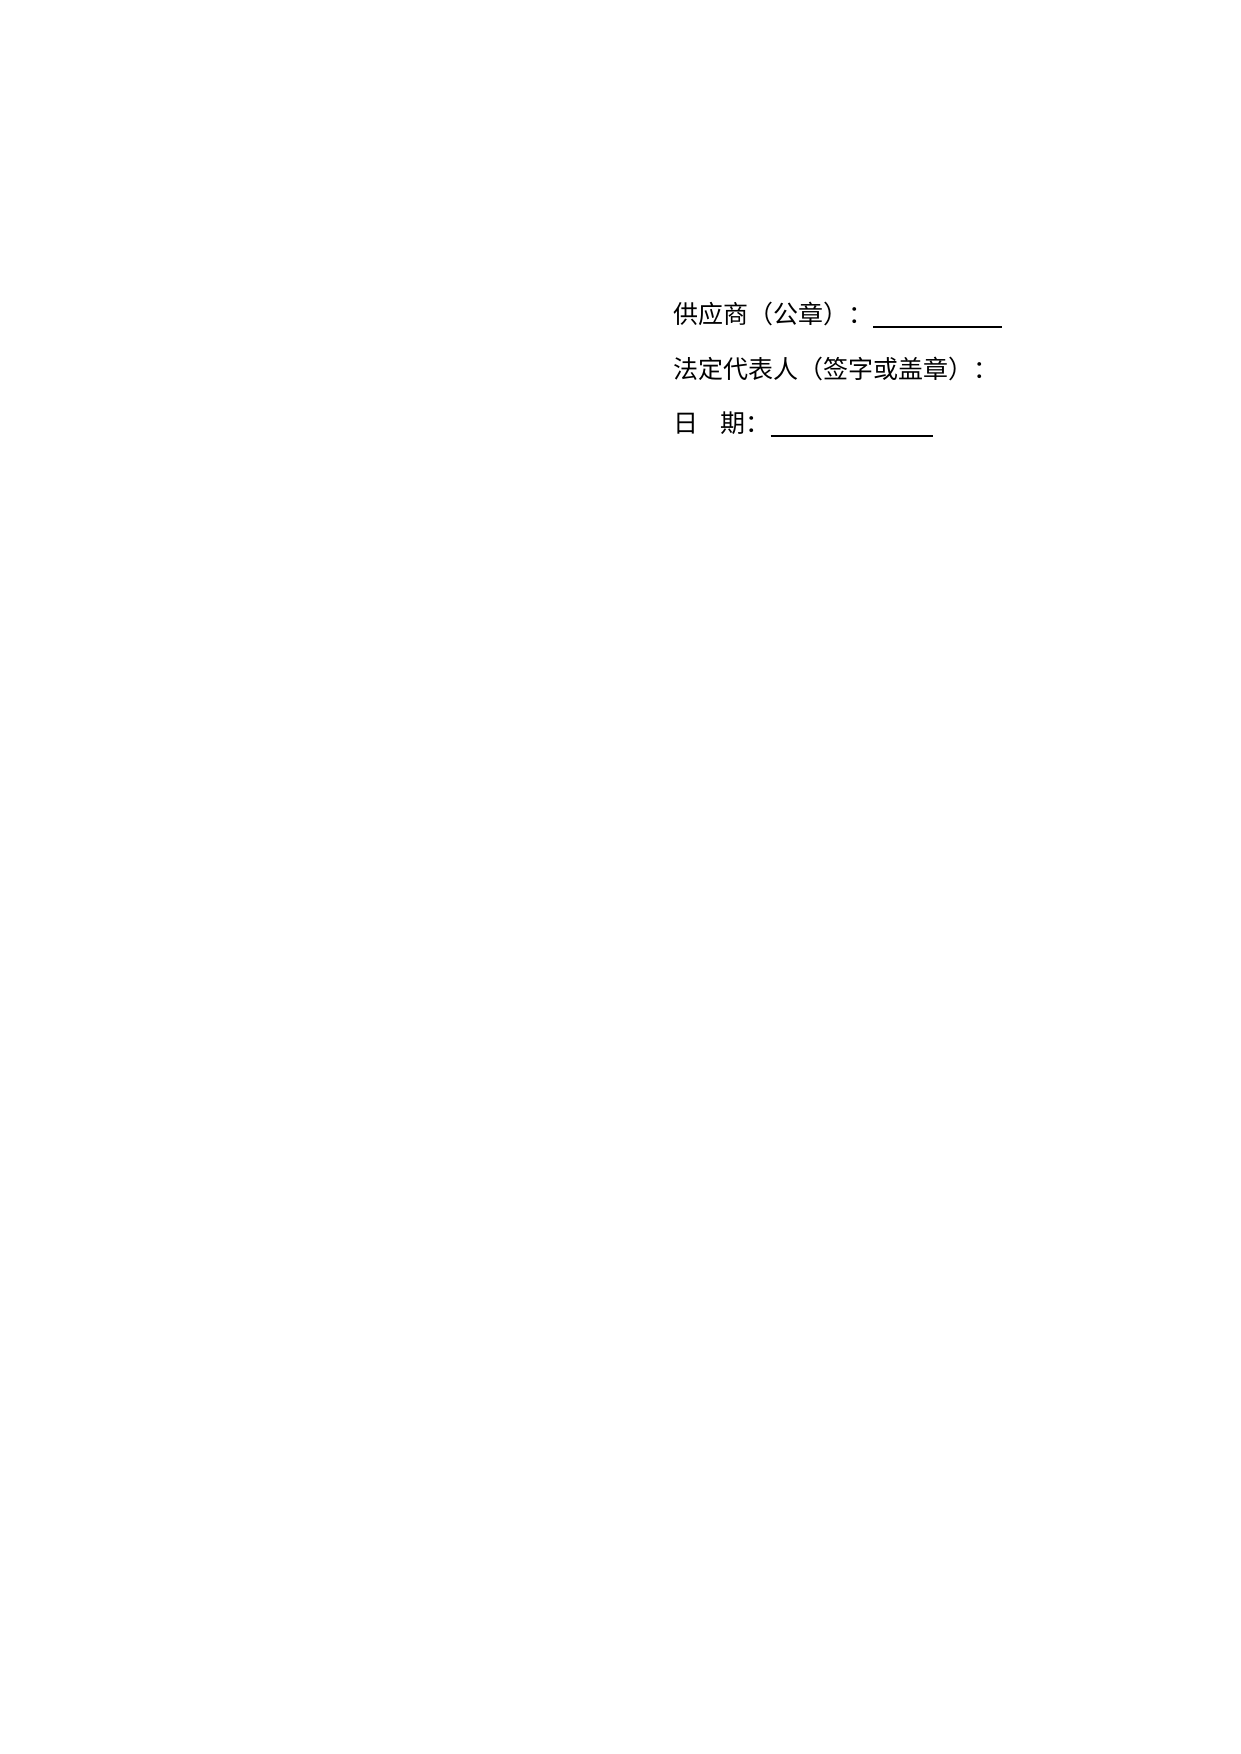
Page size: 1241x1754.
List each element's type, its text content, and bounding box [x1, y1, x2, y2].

text 日 期： [406, 404, 1053, 440]
text 法定代表人（签字或盖章）： [406, 349, 1053, 386]
text 供应商（公章）： [406, 295, 1053, 331]
